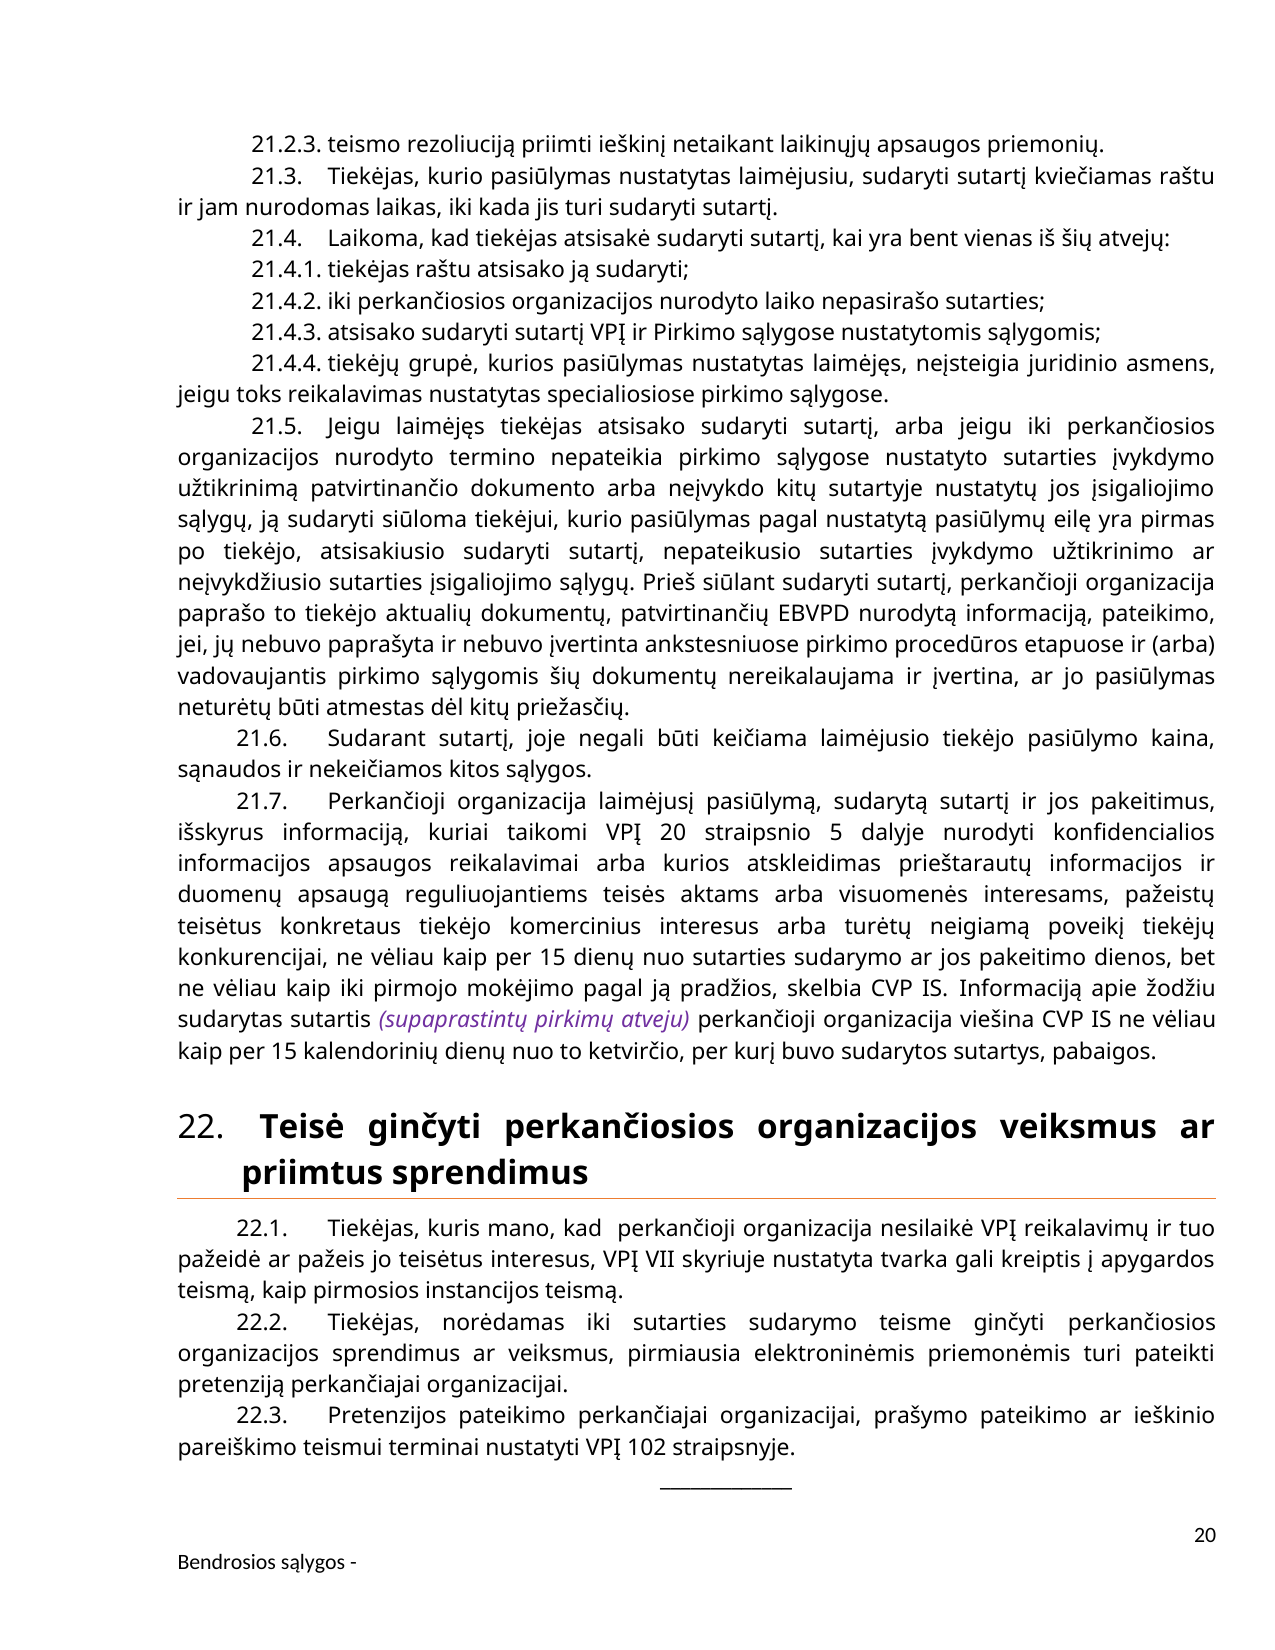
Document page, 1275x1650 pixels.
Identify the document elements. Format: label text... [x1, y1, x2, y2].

list Tiekėjas, norėdamas iki sutarties sudarymo teisme ginčyti perkančiosios organizacijos sprendimus ar veiksmus, pirmiausia elektroninėmis priemonėmis turi pateikti pretenziją perkančiajai organizacijai. [177, 1306, 1216, 1399]
list Jeigu laimėjęs tiekėjas atsisako sudaryti sutartį, arba jeigu iki perkančiosios organizacijos nurodyto termino nepateikia pirkimo sąlygose nustatyto sutarties įvykdymo užtikrinimą patvirtinančio dokumento arba neįvykdo kitų sutartyje nustatytų jos įsigaliojimo sąlygų, ją sudaryti siūloma tiekėjui, kurio pasiūlymas pagal nustatytą pasiūlymų eilę yra pirmas po tiekėjo, atsisakiusio sudaryti sutartį, nepateikusio sutarties įvykdymo užtikrinimo ar neįvykdžiusio sutarties įsigaliojimo sąlygų. Prieš siūlant sudaryti sutartį, perkančioji organizacija paprašo to tiekėjo aktualių dokumentų, patvirtinančių EBVPD nurodytą informaciją, pateikimo, jei, jų nebuvo paprašyta ir nebuvo įvertinta ankstesniuose pirkimo procedūros etapuose ir (arba) vadovaujantis pirkimo sąlygomis šių dokumentų nereikalaujama ir įvertina, ar jo pasiūlymas neturėtų būti atmestas dėl kitų priežasčių. [177, 409, 1216, 722]
list teismo rezoliuciją priimti ieškinį netaikant laikinųjų apsaugos priemonių. [177, 128, 1216, 159]
list Pretenzijos pateikimo perkančiajai organizacijai, prašymo pateikimo ar ieškinio pareiškimo teismui terminai nustatyti VPĮ 102 straipsnyje. [177, 1399, 1216, 1462]
list Laikoma, kad tiekėjas atsisakė sudaryti sutartį, kai yra bent vienas iš šių atvejų: [177, 222, 1216, 253]
list Perkančioji organizacija laimėjusį pasiūlymą, sudarytą sutartį ir jos pakeitimus, išskyrus informaciją, kuriai taikomi VPĮ 20 straipsnio 5 dalyje nurodyti konfidencialios informacijos apsaugos reikalavimai arba kurios atskleidimas prieštarautų informacijos ir duomenų apsaugą reguliuojantiems teisės aktams arba visuomenės interesams, pažeistų teisėtus konkretaus tiekėjo komercinius interesus arba turėtų neigiamą poveikį tiekėjų konkurencijai, ne vėliau kaip per 15 dienų nuo sutarties sudarymo ar jos pakeitimo dienos, bet ne vėliau kaip iki pirmojo mokėjimo pagal ją pradžios, skelbia CVP IS. Informaciją apie žodžiu sudarytas sutartis (supaprastintų pirkimų atveju) perkančioji organizacija viešina CVP IS ne vėliau kaip per 15 kalendorinių dienų nuo to ketvirčio, per kurį buvo sudarytos sutartys, pabaigos. [177, 784, 1216, 1066]
list Tiekėjas, kuris mano, kad perkančioji organizacija nesilaikė VPĮ reikalavimų ir tuo pažeidė ar pažeis jo teisėtus interesus, VPĮ VII skyriuje nustatyta tvarka gali kreiptis į apygardos teismą, kaip pirmosios instancijos teismą. [177, 1212, 1216, 1306]
list Tiekėjas, kurio pasiūlymas nustatytas laimėjusiu, sudaryti sutartį kviečiamas raštu ir jam nurodomas laikas, iki kada jis turi sudaryti sutartį. [177, 159, 1216, 222]
list tiekėjų grupė, kurios pasiūlymas nustatytas laimėjęs, neįsteigia juridinio asmens, jeigu toks reikalavimas nustatytas specialiosiose pirkimo sąlygose. [177, 347, 1216, 409]
list iki perkančiosios organizacijos nurodyto laiko nepasirašo sutarties; [177, 284, 1216, 316]
list Sudarant sutartį, joje negali būti keičiama laimėjusio tiekėjo pasiūlymo kaina, sąnaudos ir nekeičiamos kitos sąlygos. [177, 722, 1216, 784]
list atsisako sudaryti sutartį VPĮ ir Pirkimo sąlygose nustatytomis sąlygomis; [177, 316, 1216, 347]
list tiekėjas raštu atsisako ją sudaryti; [177, 253, 1216, 284]
list _____________ [236, 1462, 1216, 1493]
subtitle Teisė ginčyti perkančiosios organizacijos veiksmus ar priimtus sprendimus [177, 1103, 1216, 1198]
